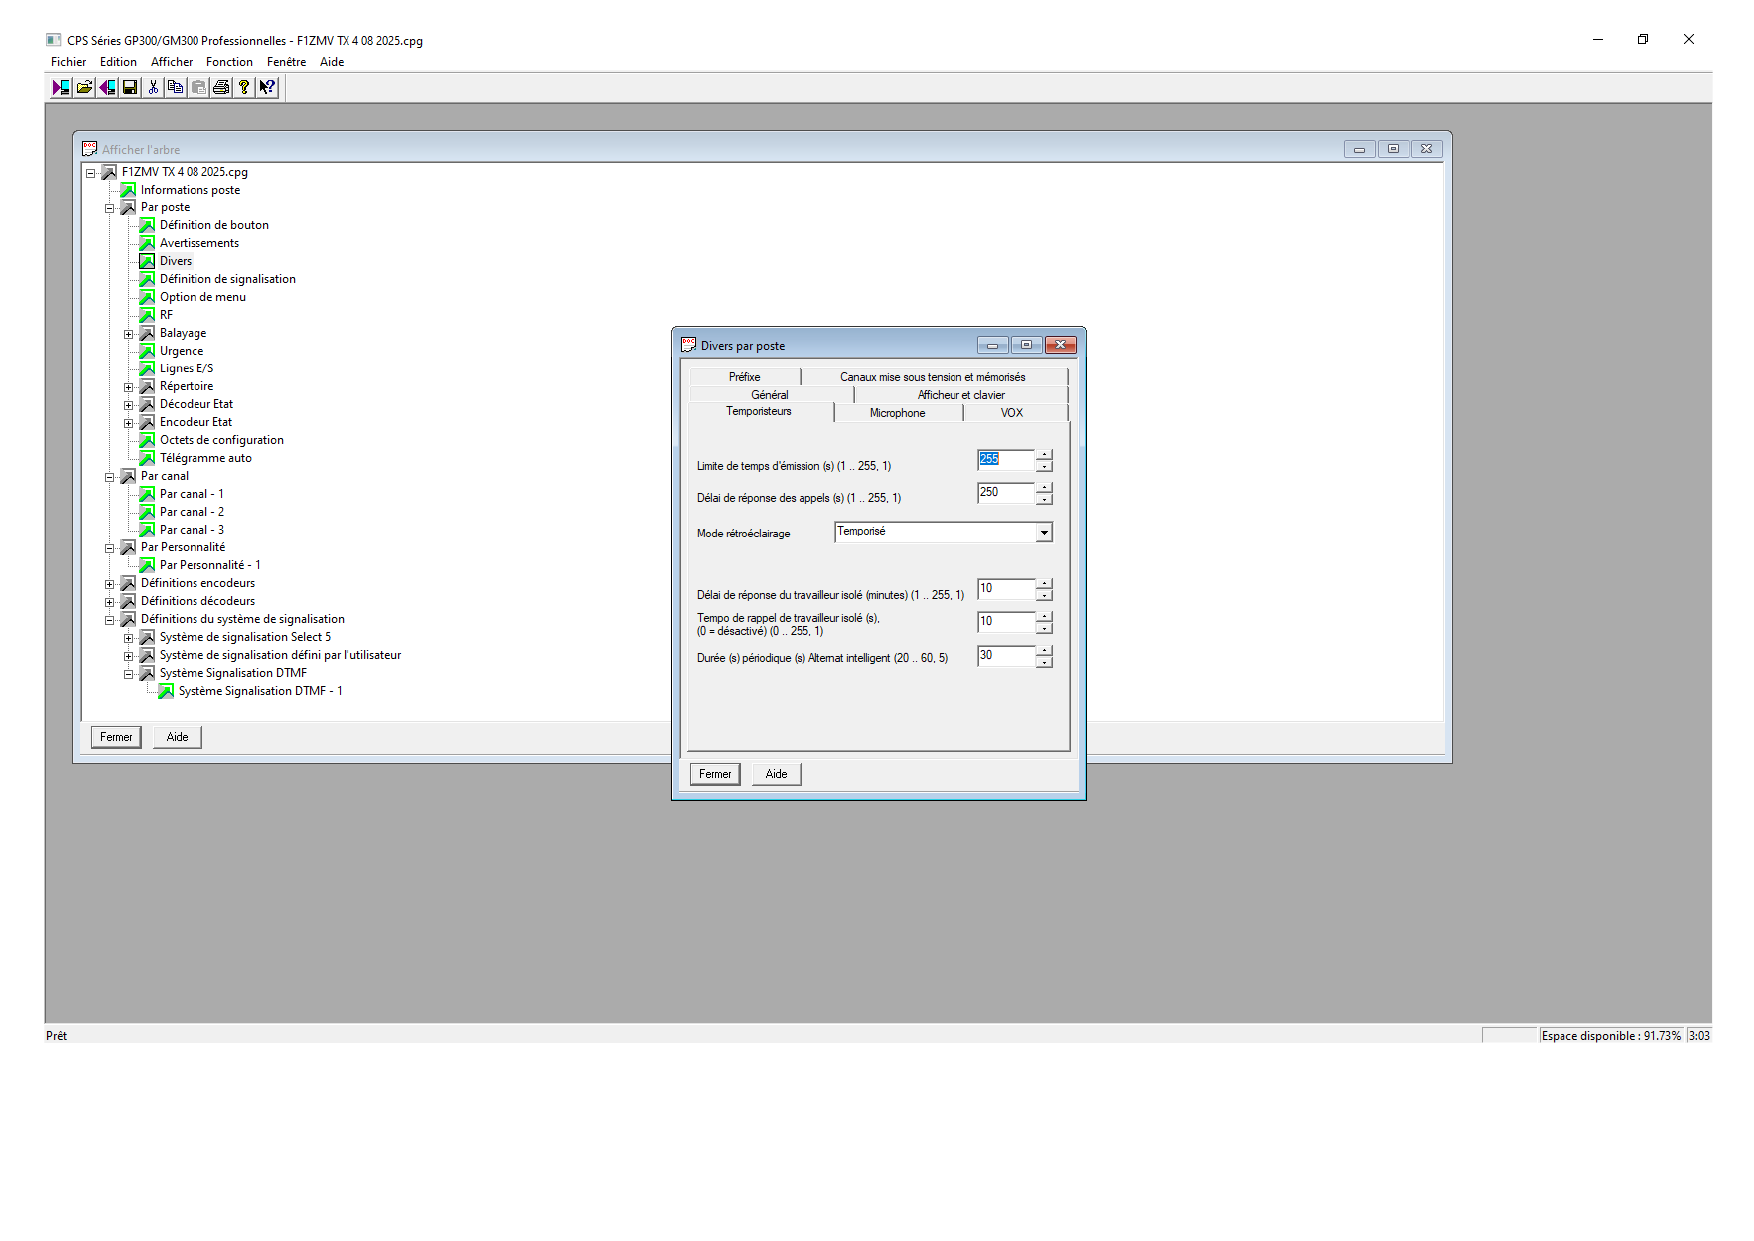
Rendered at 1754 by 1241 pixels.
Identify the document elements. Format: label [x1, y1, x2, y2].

picture [44, 29, 1713, 1043]
